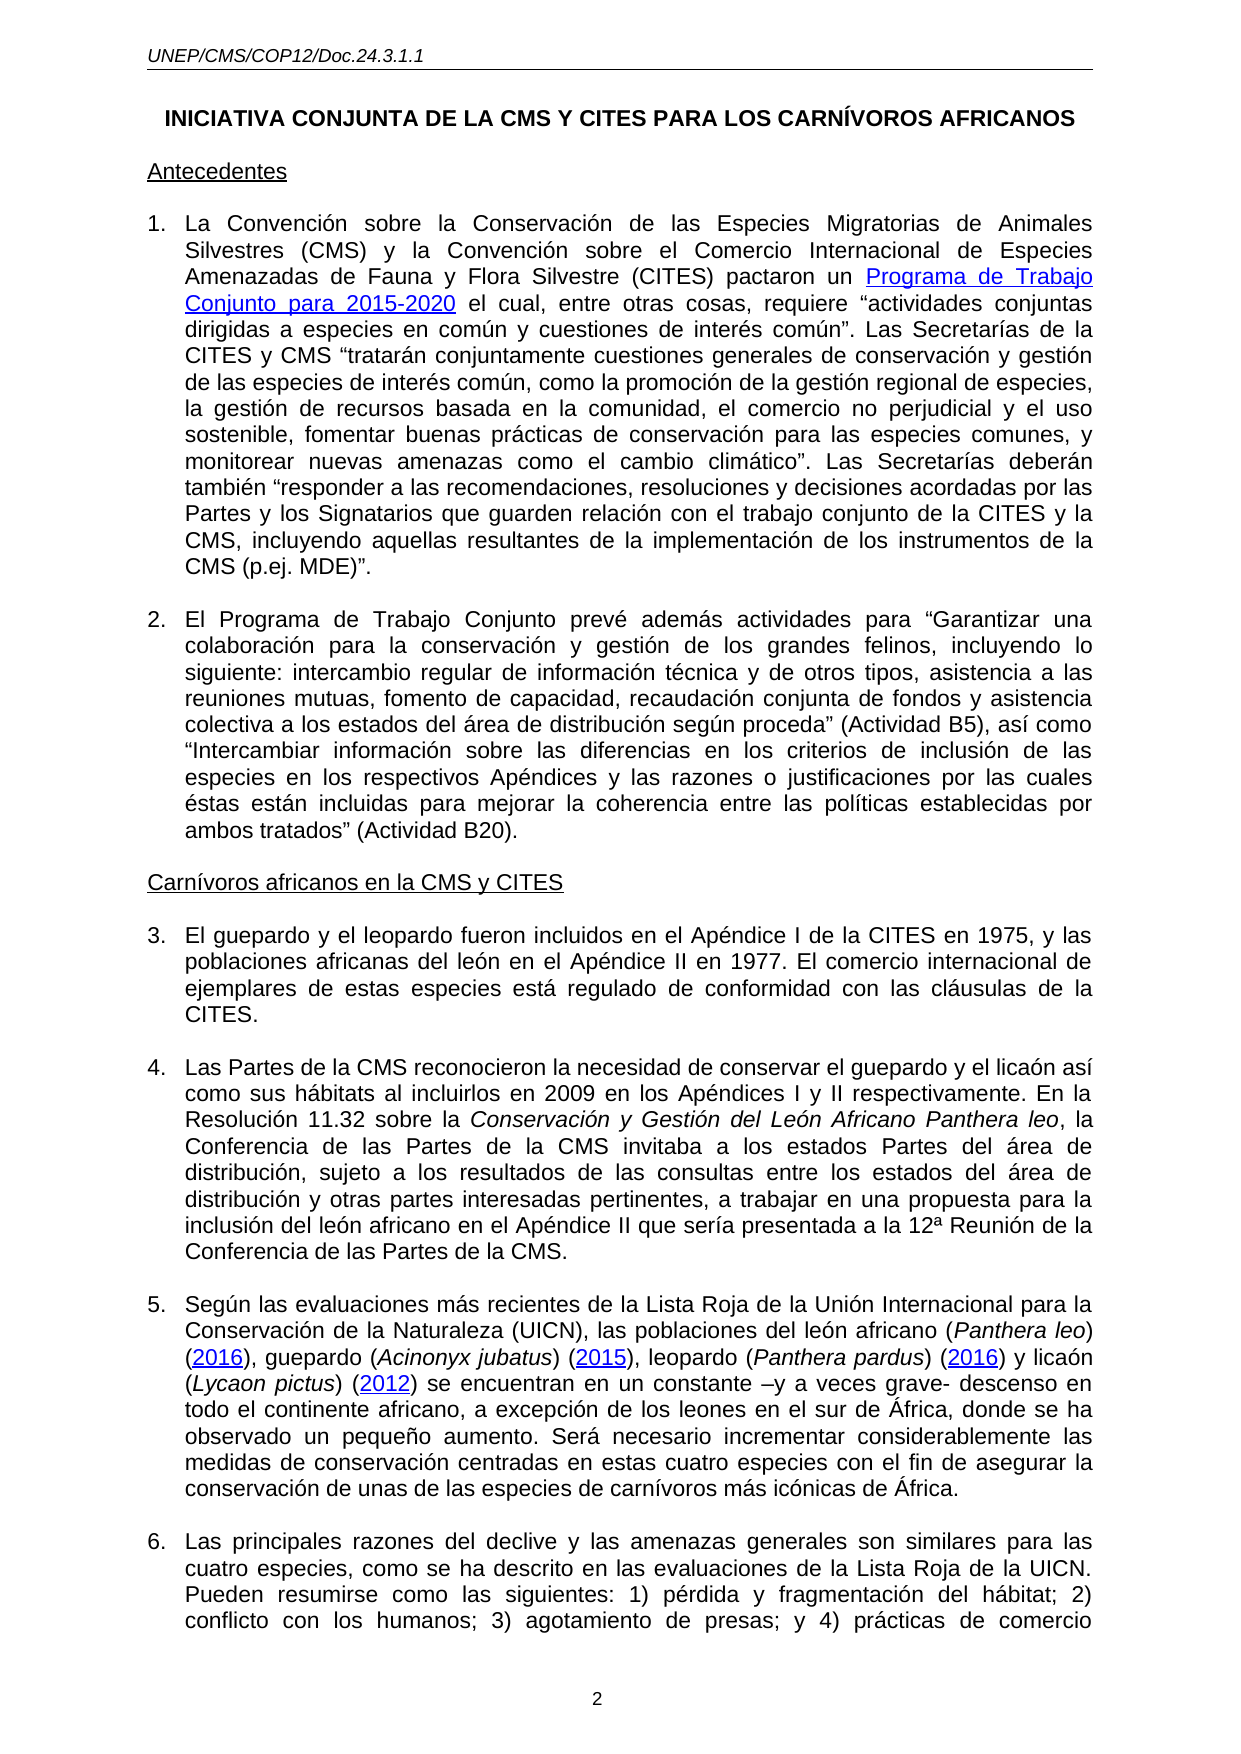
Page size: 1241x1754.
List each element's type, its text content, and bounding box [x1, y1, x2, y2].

text INICIATIVA CONJUNTA DE LA CMS Y CITES PARA LOS CARNÍVOROS AFRICANOS [147, 105, 1093, 131]
list La Convención sobre la Conservación de las Especies Migratorias de Animales Silvestres (CMS) y la Convención sobre el Comercio Internacional de Especies Amenazadas de Fauna y Flora Silvestre (CITES) pactaron un Programa de Trabajo Conjunto para 2015-2020 el cual, entre otras cosas, requiere “actividades conjuntas dirigidas a especies en común y cuestiones de interés común”. Las Secretarías de la CITES y CMS “tratarán conjuntamente cuestiones generales de conservación y gestión de las especies de interés común, como la promoción de la gestión regional de especies, la gestión de recursos basada en la comunidad, el comercio no perjudicial y el uso sostenible, fomentar buenas prácticas de conservación para las especies comunes, y monitorear nuevas amenazas como el cambio climático”. Las Secretarías deberán también “responder a las recomendaciones, resoluciones y decisiones acordadas por las Partes y los Signatarios que guarden relación con el trabajo conjunto de la CITES y la CMS, incluyendo aquellas resultantes de la implementación de los instrumentos de la CMS (p.ej. MDE)”. [147, 210, 1093, 579]
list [147, 1528, 1093, 1633]
text Carnívoros africanos en la CMS y CITES [147, 869, 1093, 896]
text Antecedentes [147, 158, 1093, 184]
list El Programa de Trabajo Conjunto prevé además actividades para “Garantizar una colaboración para la conservación y gestión de los grandes felinos, incluyendo lo siguiente: intercambio regular de información técnica y de otros tipos, asistencia a las reuniones mutuas, fomento de capacidad, recaudación conjunta de fondos y asistencia colectiva a los estados del área de distribución según proceda” (Actividad B5), así como “Intercambiar información sobre las diferencias en los criterios de inclusión de las especies en los respectivos Apéndices y las razones o justificaciones por las cuales éstas están incluidas para mejorar la coherencia entre las políticas establecidas por ambos tratados” (Actividad B20). [147, 606, 1093, 843]
list Según las evaluaciones más recientes de la Lista Roja de la Unión Internacional para la Conservación de la Naturaleza (UICN), las poblaciones del león africano (Panthera leo) (2016), guepardo (Acinonyx jubatus) (2015), leopardo (Panthera pardus) (2016) y licaón (Lycaon pictus) (2012) se encuentran en un constante –y a veces grave- descenso en todo el continente africano, a excepción de los leones en el sur de África, donde se ha observado un pequeño aumento. Será necesario incrementar considerablemente las medidas de conservación centradas en estas cuatro especies con el fin de asegurar la conservación de unas de las especies de carnívoros más icónicas de África. [147, 1291, 1093, 1502]
list El guepardo y el leopardo fueron incluidos en el Apéndice I de la CITES en 1975, y las poblaciones africanas del león en el Apéndice II en 1977. El comercio internacional de ejemplares de estas especies está regulado de conformidad con las cláusulas de la CITES. [147, 922, 1093, 1027]
list Las Partes de la CMS reconocieron la necesidad de conservar el guepardo y el licaón así como sus hábitats al incluirlos en 2009 en los Apéndices I y II respectivamente. En la Resolución 11.32 sobre la Conservación y Gestión del León Africano Panthera leo, la Conferencia de las Partes de la CMS invitaba a los estados Partes del área de distribución, sujeto a los resultados de las consultas entre los estados del área de distribución y otras partes interesadas pertinentes, a trabajar en una propuesta para la inclusión del león africano en el Apéndice II que sería presentada a la 12ª Reunión de la Conferencia de las Partes de la CMS. [147, 1054, 1093, 1264]
